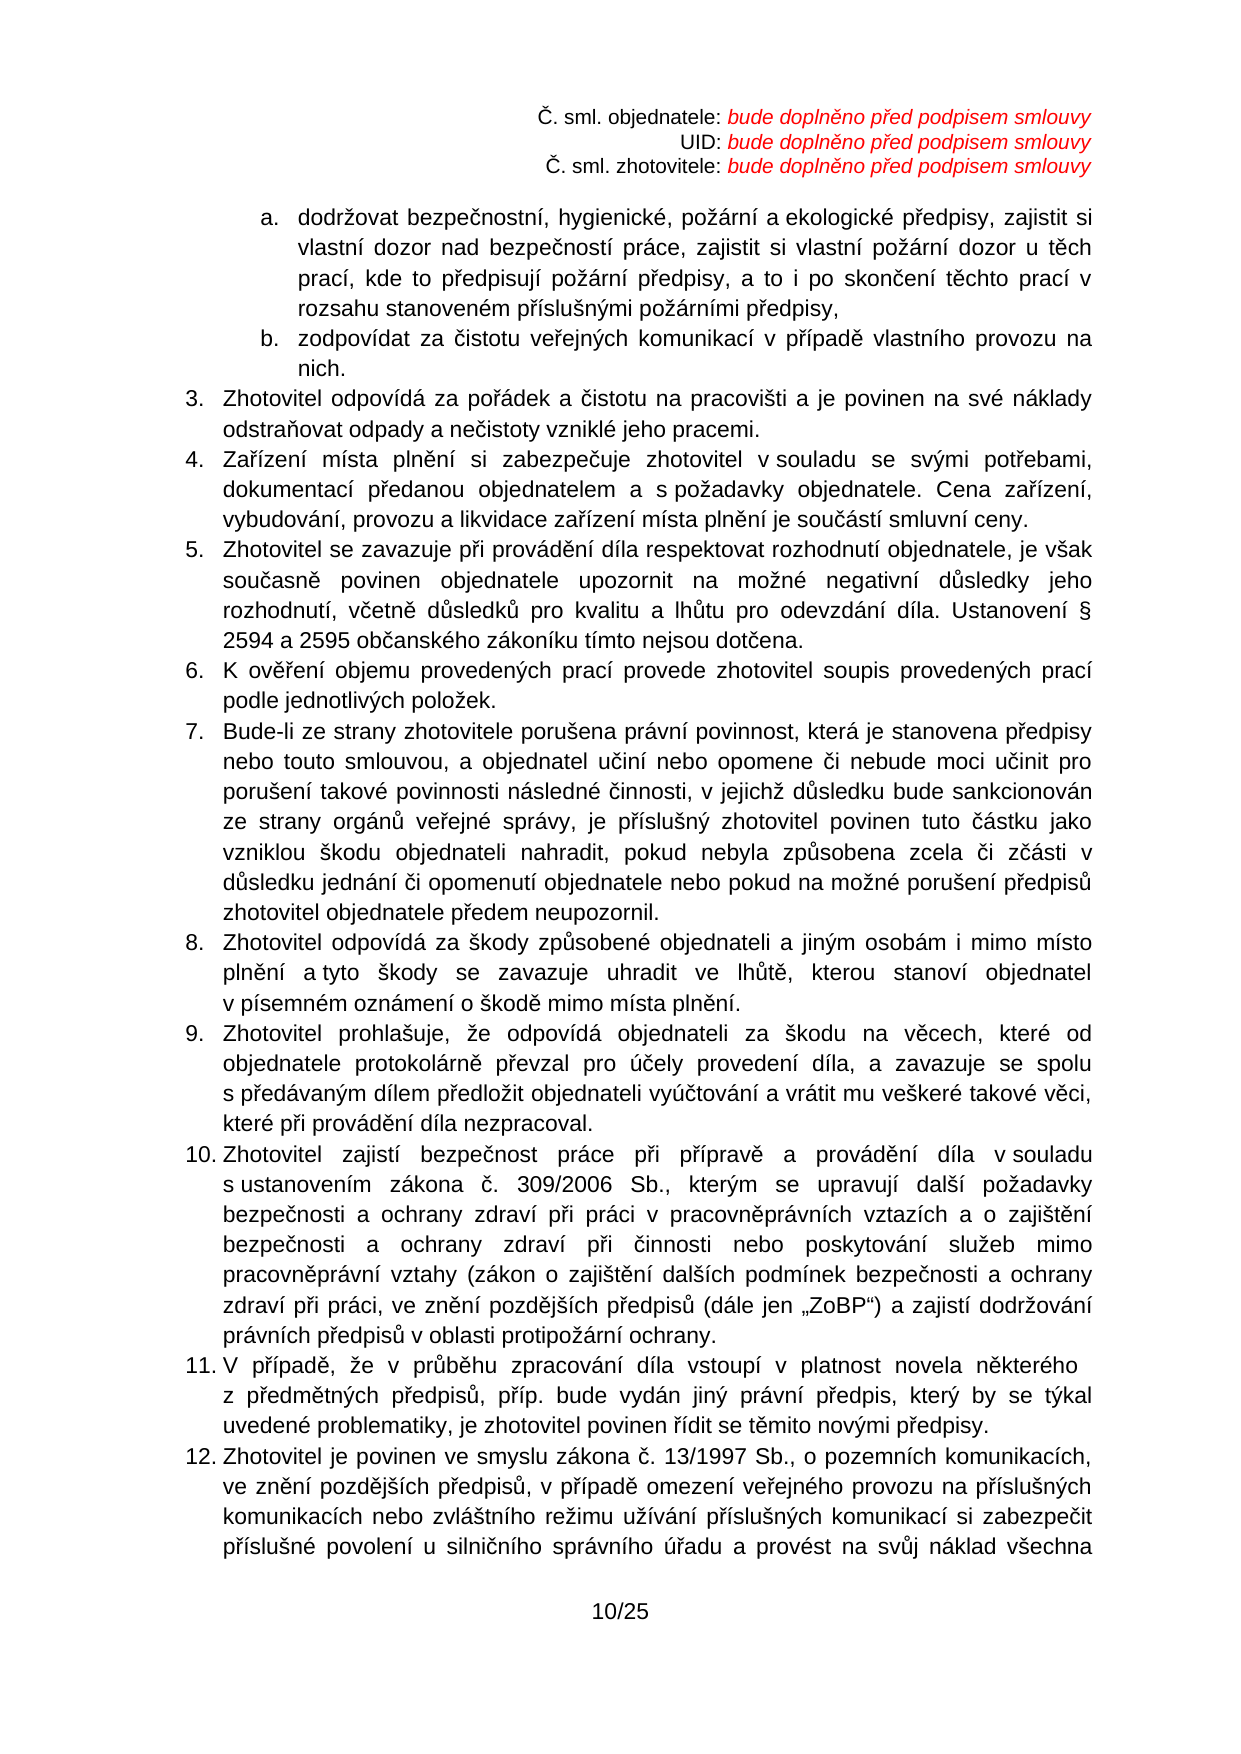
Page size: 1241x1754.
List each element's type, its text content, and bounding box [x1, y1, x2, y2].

list V případě, že v průběhu zpracování díla vstoupí v platnost novela některého z předmětných předpisů, příp. bude vydán jiný právní předpis, který by se týkal uvedené problematiky, je zhotovitel povinen řídit se těmito novými předpisy. [185, 1352, 1093, 1439]
list Zhotovitel zajistí bezpečnost práce při přípravě a provádění díla v souladu s ustanovením zákona č. 309/2006 Sb., kterým se upravují další požadavky bezpečnosti a ochrany zdraví při práci v pracovněprávních vztazích a o zajištění bezpečnosti a ochrany zdraví při činnosti nebo poskytování služeb mimo pracovněprávní vztahy (zákon o zajištění dalších podmínek bezpečnosti a ochrany zdraví při práci, ve znění pozdějších předpisů (dále jen „ZoBP“) a zajistí dodržování právních předpisů v oblasti protipožární ochrany. [185, 1141, 1093, 1348]
list Zhotovitel odpovídá za škody způsobené objednateli a jiným osobám i mimo místo plnění a tyto škody se zavazuje uhradit ve lhůtě, kterou stanoví objednatel v písemném oznámení o škodě mimo místa plnění. [185, 929, 1093, 1016]
list Zhotovitel odpovídá za pořádek a čistotu na pracovišti a je povinen na své náklady odstraňovat odpady a nečistoty vzniklé jeho pracemi. [185, 385, 1093, 442]
list Zhotovitel se zavazuje při provádění díla respektovat rozhodnutí objednatele, je však současně povinen objednatele upozornit na možné negativní důsledky jeho rozhodnutí, včetně důsledků pro kvalitu a lhůtu pro odevzdání díla. Ustanovení § 2594 a 2595 občanského zákoníku tímto nejsou dotčena. [185, 536, 1093, 653]
list Zařízení místa plnění si zabezpečuje zhotovitel v souladu se svými potřebami, dokumentací předanou objednatelem a s požadavky objednatele. Cena zařízení, vybudování, provozu a likvidace zařízení místa plnění je součástí smluvní ceny. [185, 446, 1093, 532]
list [185, 1443, 1093, 1559]
list zodpovídat za čistotu veřejných komunikací v případě vlastního provozu na nich. [260, 325, 1093, 381]
list Bude-li ze strany zhotovitele porušena právní povinnost, která je stanovena předpisy nebo touto smlouvou, a objednatel učiní nebo opomene či nebude moci učinit pro porušení takové povinnosti následné činnosti, v jejichž důsledku bude sankcionován ze strany orgánů veřejné správy, je příslušný zhotovitel povinen tuto částku jako vzniklou škodu objednateli nahradit, pokud nebyla způsobena zcela či zčásti v důsledku jednání či opomenutí objednatele nebo pokud na možné porušení předpisů zhotovitel objednatele předem neupozornil. [185, 718, 1093, 925]
list dodržovat bezpečnostní, hygienické, požární a ekologické předpisy, zajistit si vlastní dozor nad bezpečností práce, zajistit si vlastní požární dozor u těch prací, kde to předpisují požární předpisy, a to i po skončení těchto prací v rozsahu stanoveném příslušnými požárními předpisy, [260, 204, 1093, 321]
list Zhotovitel prohlašuje, že odpovídá objednateli za škodu na věcech, které od objednatele protokolárně převzal pro účely provedení díla, a zavazuje se spolu s předávaným dílem předložit objednateli vyúčtování a vrátit mu veškeré takové věci, které při provádění díla nezpracoval. [185, 1020, 1093, 1137]
list K ověření objemu provedených prací provede zhotovitel soupis provedených prací podle jednotlivých položek. [185, 657, 1093, 714]
